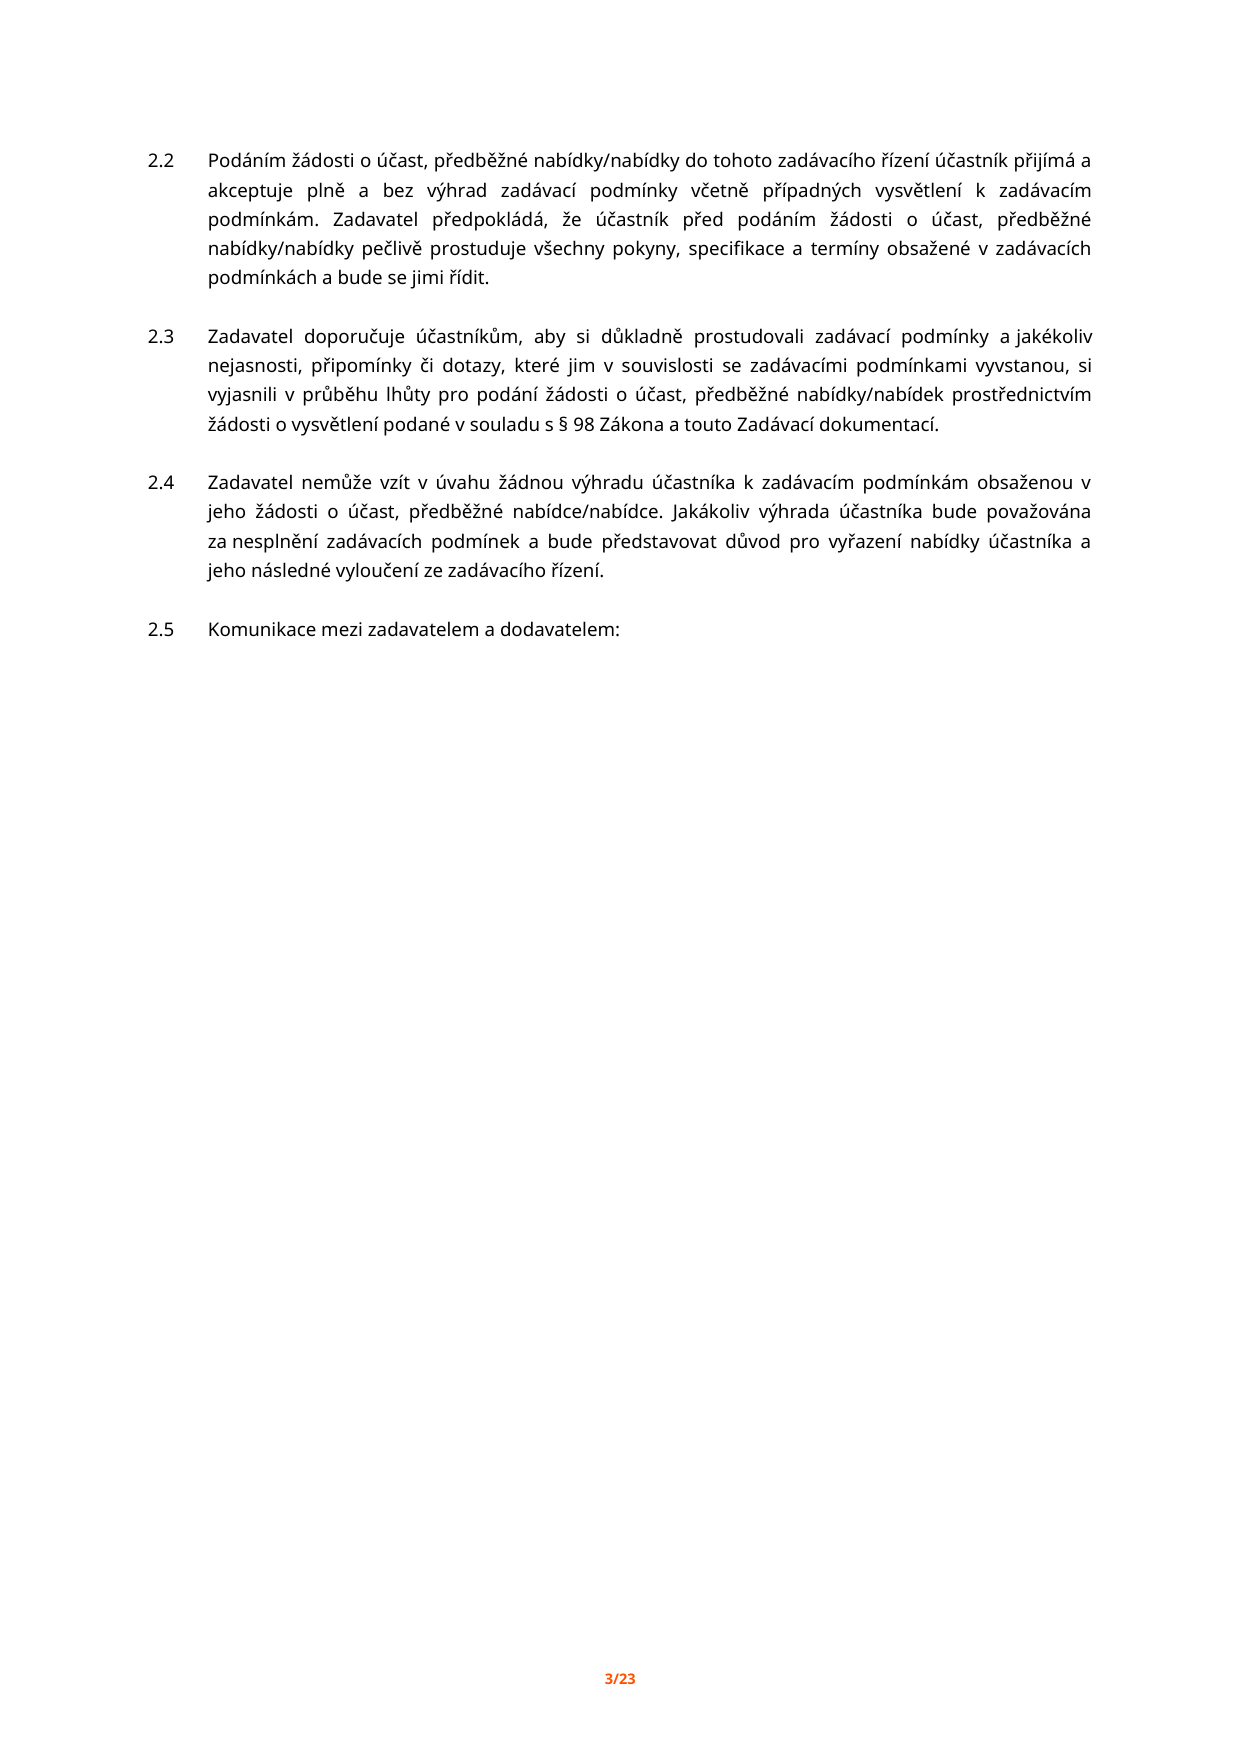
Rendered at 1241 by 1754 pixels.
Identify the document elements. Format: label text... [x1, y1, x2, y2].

list Zadavatel doporučuje účastníkům, aby si důkladně prostudovali zadávací podmínky a jakékoliv nejasnosti, připomínky či dotazy, které jim v souvislosti se zadávacími podmínkami vyvstanou, si vyjasnili v průběhu lhůty pro podání žádosti o účast, předběžné nabídky/nabídek prostřednictvím žádosti o vysvětlení podané v souladu s § 98 Zákona a touto Zadávací dokumentací. [148, 323, 1093, 437]
list Podáním žádosti o účast, předběžné nabídky/nabídky do tohoto zadávacího řízení účastník přijímá a akceptuje plně a bez výhrad zadávací podmínky včetně případných vysvětlení k zadávacím podmínkám. Zadavatel předpokládá, že účastník před podáním žádosti o účast, předběžné nabídky/nabídky pečlivě prostuduje všechny pokyny, specifikace a termíny obsažené v zadávacích podmínkách a bude se jimi řídit. [148, 148, 1093, 290]
list Komunikace mezi zadavatelem a dodavatelem: [148, 616, 1093, 641]
list Zadavatel nemůže vzít v úvahu žádnou výhradu účastníka k zadávacím podmínkám obsaženou v jeho žádosti o účast, předběžné nabídce/nabídce. Jakákoliv výhrada účastníka bude považována za nesplnění zadávacích podmínek a bude představovat důvod pro vyřazení nabídky účastníka a jeho následné vyloučení ze zadávacího řízení. [148, 469, 1093, 583]
